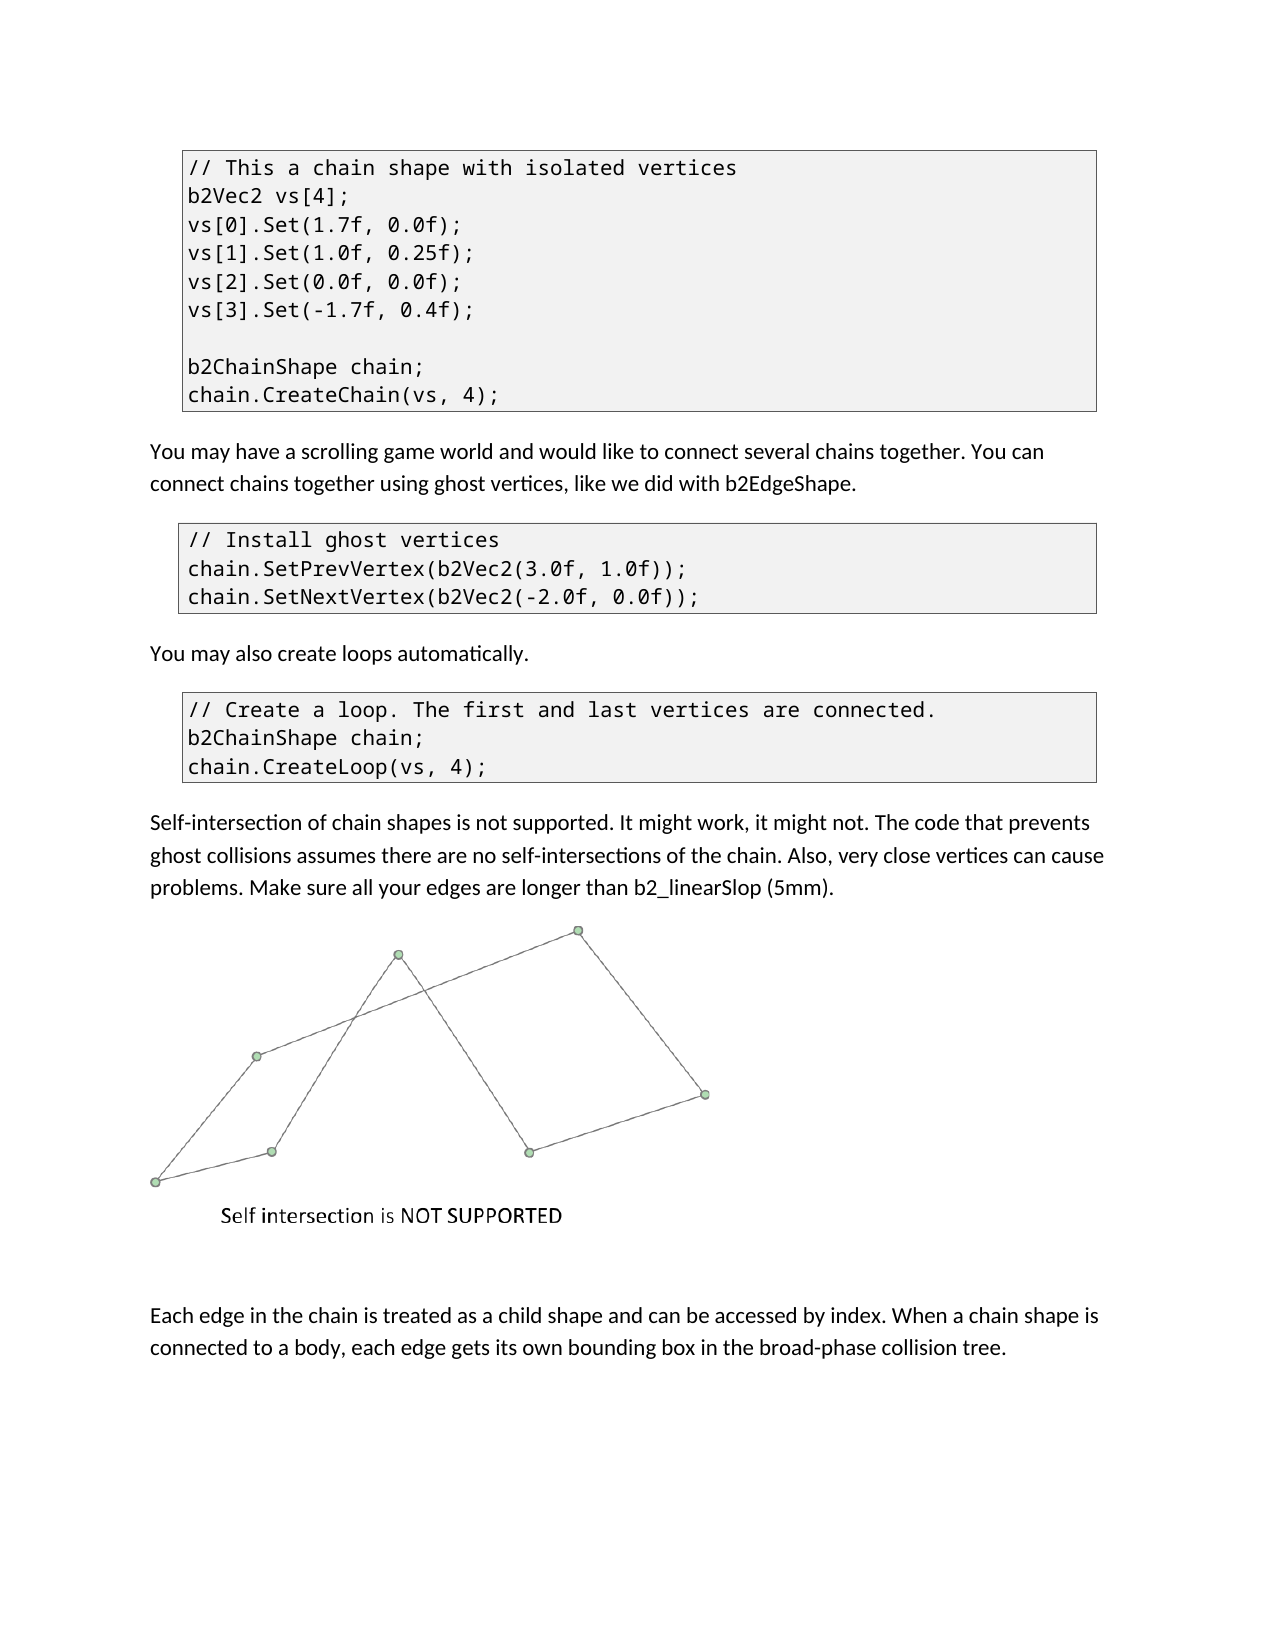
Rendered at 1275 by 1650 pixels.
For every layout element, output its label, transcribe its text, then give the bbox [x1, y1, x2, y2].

text chain.CreateLoop(vs, 4); [183, 749, 1096, 782]
text b2ChainShape chain; [183, 349, 1096, 377]
text You may also create loops automatically. [150, 639, 1125, 667]
text vs[2].Set(0.0f, 0.0f); [183, 264, 1096, 292]
text // Create a loop. The first and last vertices are connected. [183, 693, 1096, 720]
text vs[1].Set(1.0f, 0.25f); [183, 235, 1096, 264]
picture [150, 926, 710, 1223]
text chain.SetPrevVertex(b2Vec2(3.0f, 1.0f)); [179, 551, 1096, 579]
text Self-intersection of chain shapes is not supported. It might work, it might not. The code that prevents ghost collisions assumes there are no self-intersections of the chain. Also, very close vertices can cause problems. Make sure all your edges are longer than b2_linearSlop (5mm). [150, 808, 1125, 901]
text chain.SetNextVertex(b2Vec2(-2.0f, 0.0f)); [179, 579, 1096, 613]
text b2Vec2 vs[4]; [183, 178, 1096, 207]
text vs[0].Set(1.7f, 0.0f); [183, 207, 1096, 235]
text Each edge in the chain is treated as a child shape and can be accessed by index. When a chain shape is connected to a body, each edge gets its own bounding box in the broad-phase collision tree. [150, 1301, 1125, 1361]
text // This a chain shape with isolated vertices [183, 151, 1096, 178]
text chain.CreateChain(vs, 4); [183, 377, 1096, 411]
text vs[3].Set(-1.7f, 0.4f); [183, 292, 1096, 321]
text // Install ghost vertices [179, 524, 1096, 551]
text You may have a scrolling game world and would like to connect several chains together. You can connect chains together using ghost vertices, like we did with b2EdgeShape. [150, 437, 1125, 497]
text b2ChainShape chain; [183, 720, 1096, 749]
